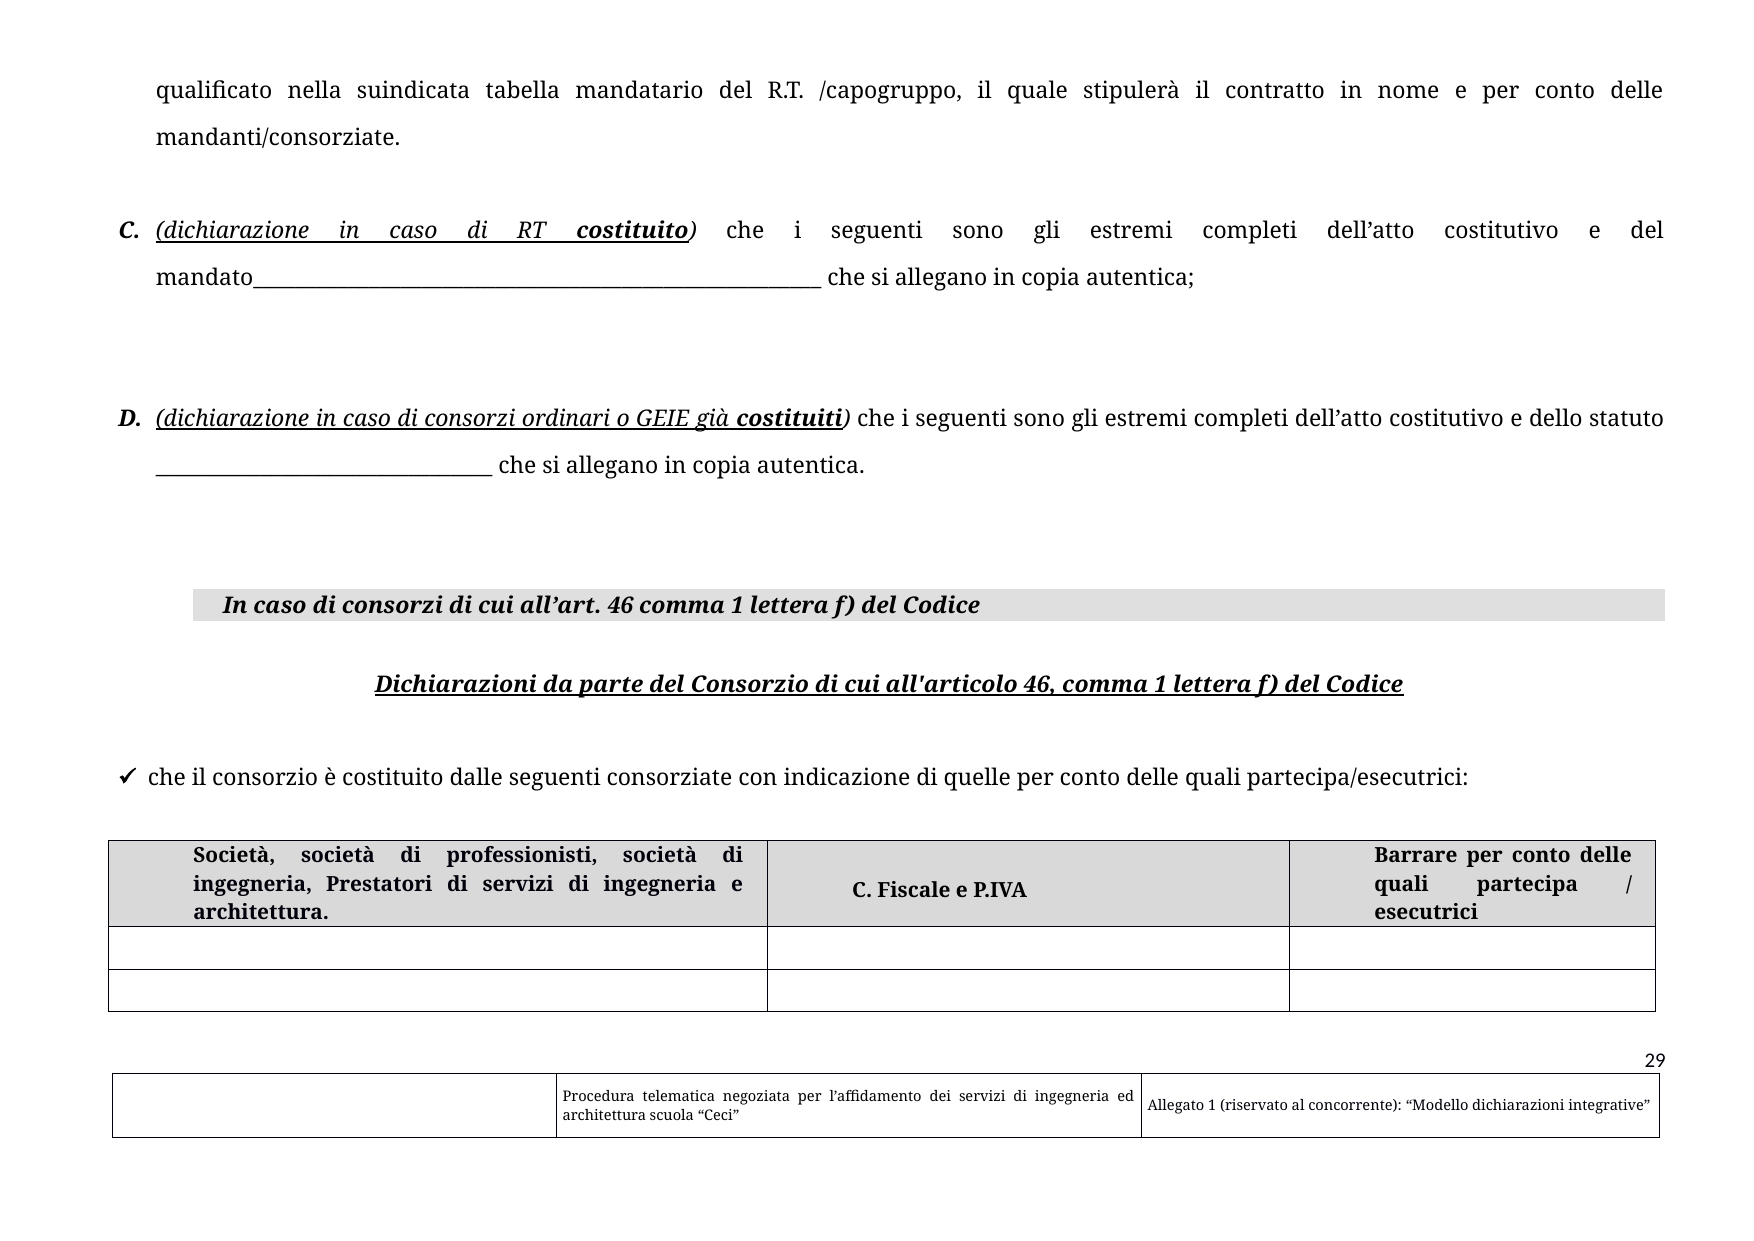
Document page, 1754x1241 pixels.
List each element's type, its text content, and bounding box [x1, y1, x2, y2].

text In caso di consorzi di cui all’art. 46 comma 1 lettera f) del Codice [193, 589, 1665, 621]
list che il consorzio è costituito dalle seguenti consorziate con indicazione di quelle per conto delle quali partecipa/esecutrici: [118, 761, 1665, 793]
table_cell [1290, 927, 1655, 968]
table_cell [768, 927, 1289, 968]
table_cell [1290, 970, 1655, 1011]
table_cell [109, 927, 767, 968]
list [118, 74, 1665, 152]
list (dichiarazione in caso di RT costituito) che i seguenti sono gli estremi completi dell’atto costitutivo e del mandato______________________________________________________ che si allegano in copia autentica; [118, 214, 1665, 293]
table_cell [768, 970, 1289, 1011]
table_header Barrare per conto delle quali partecipa / esecutrici [1290, 841, 1655, 926]
list (dichiarazione in caso di consorzi ordinari o GEIE già costituiti) che i seguenti sono gli estremi completi dell’atto costitutivo e dello statuto ________________________________ che si allegano in copia autentica. [118, 402, 1665, 480]
table_cell [109, 970, 767, 1011]
text Dichiarazioni da parte del Consorzio di cui all'articolo 46, comma 1 lettera f) del Codice [118, 668, 1660, 699]
table_header Società, società di professionisti, società di ingegneria, Prestatori di servizi di ingegneria e architettura. [109, 841, 767, 926]
table_header C. Fiscale e P.IVA [768, 841, 1289, 926]
